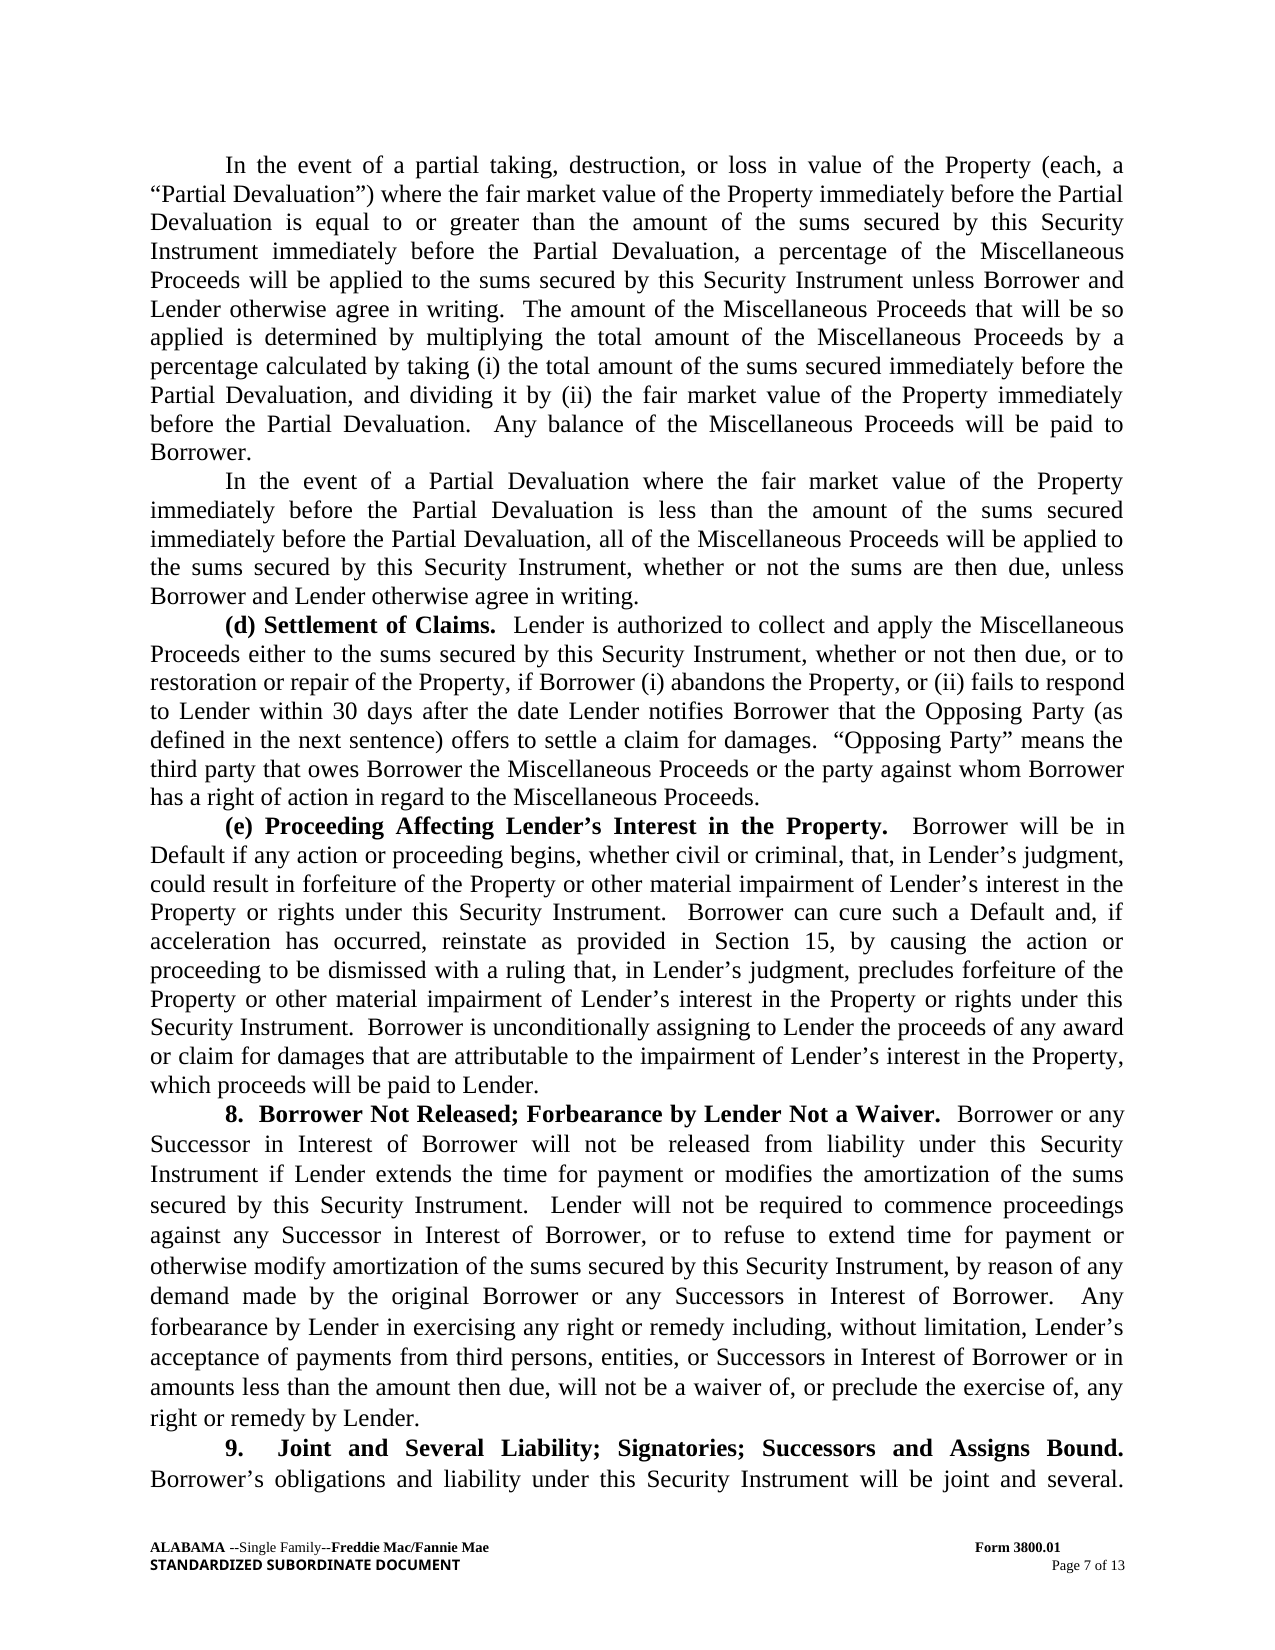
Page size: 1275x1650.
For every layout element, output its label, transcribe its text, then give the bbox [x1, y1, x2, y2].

text (d) Settlement of Claims. Lender is authorized to collect and apply the Miscellaneous Proceeds either to the sums secured by this Security Instrument, whether or not then due, or to restoration or repair of the Property, if Borrower (i) abandons the Property, or (ii) fails to respond to Lender within 30 days after the date Lender notifies Borrower that the Opposing Party (as defined in the next sentence) offers to settle a claim for damages. “Opposing Party” means the third party that owes Borrower the Miscellaneous Proceeds or the party against whom Borrower has a right of action in regard to the Miscellaneous Proceeds. [150, 610, 1125, 811]
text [150, 1433, 1125, 1492]
text In the event of a Partial Devaluation where the fair market value of the Property immediately before the Partial Devaluation is less than the amount of the sums secured immediately before the Partial Devaluation, all of the Miscellaneous Proceeds will be applied to the sums secured by this Security Instrument, whether or not the sums are then due, unless Borrower and Lender otherwise agree in writing. [150, 466, 1125, 610]
text 8. Borrower Not Released; Forbearance by Lender Not a Waiver. Borrower or any Successor in Interest of Borrower will not be released from liability under this Security Instrument if Lender extends the time for payment or modifies the amortization of the sums secured by this Security Instrument. Lender will not be required to commence proceedings against any Successor in Interest of Borrower, or to refuse to extend time for payment or otherwise modify amortization of the sums secured by this Security Instrument, by reason of any demand made by the original Borrower or any Successors in Interest of Borrower. Any forbearance by Lender in exercising any right or remedy including, without limitation, Lender’s acceptance of payments from third persons, entities, or Successors in Interest of Borrower or in amounts less than the amount then due, will not be a waiver of, or preclude the exercise of, any right or remedy by Lender. [150, 1099, 1125, 1432]
text (e) Proceeding Affecting Lender’s Interest in the Property. Borrower will be in Default if any action or proceeding begins, whether civil or criminal, that, in Lender’s judgment, could result in forfeiture of the Property or other material impairment of Lender’s interest in the Property or rights under this Security Instrument. Borrower can cure such a Default and, if acceleration has occurred, reinstate as provided in Section 15, by causing the action or proceeding to be dismissed with a ruling that, in Lender’s judgment, precludes forfeiture of the Property or other material impairment of Lender’s interest in the Property or rights under this Security Instrument. Borrower is unconditionally assigning to Lender the proceeds of any award or claim for damages that are attributable to the impairment of Lender’s interest in the Property, which proceeds will be paid to Lender. [150, 811, 1125, 1099]
text In the event of a partial taking, destruction, or loss in value of the Property (each, a “Partial Devaluation”) where the fair market value of the Property immediately before the Partial Devaluation is equal to or greater than the amount of the sums secured by this Security Instrument immediately before the Partial Devaluation, a percentage of the Miscellaneous Proceeds will be applied to the sums secured by this Security Instrument unless Borrower and Lender otherwise agree in writing. The amount of the Miscellaneous Proceeds that will be so applied is determined by multiplying the total amount of the Miscellaneous Proceeds by a percentage calculated by taking (i) the total amount of the sums secured immediately before the Partial Devaluation, and dividing it by (ii) the fair market value of the Property immediately before the Partial Devaluation. Any balance of the Miscellaneous Proceeds will be paid to Borrower. [150, 150, 1125, 466]
